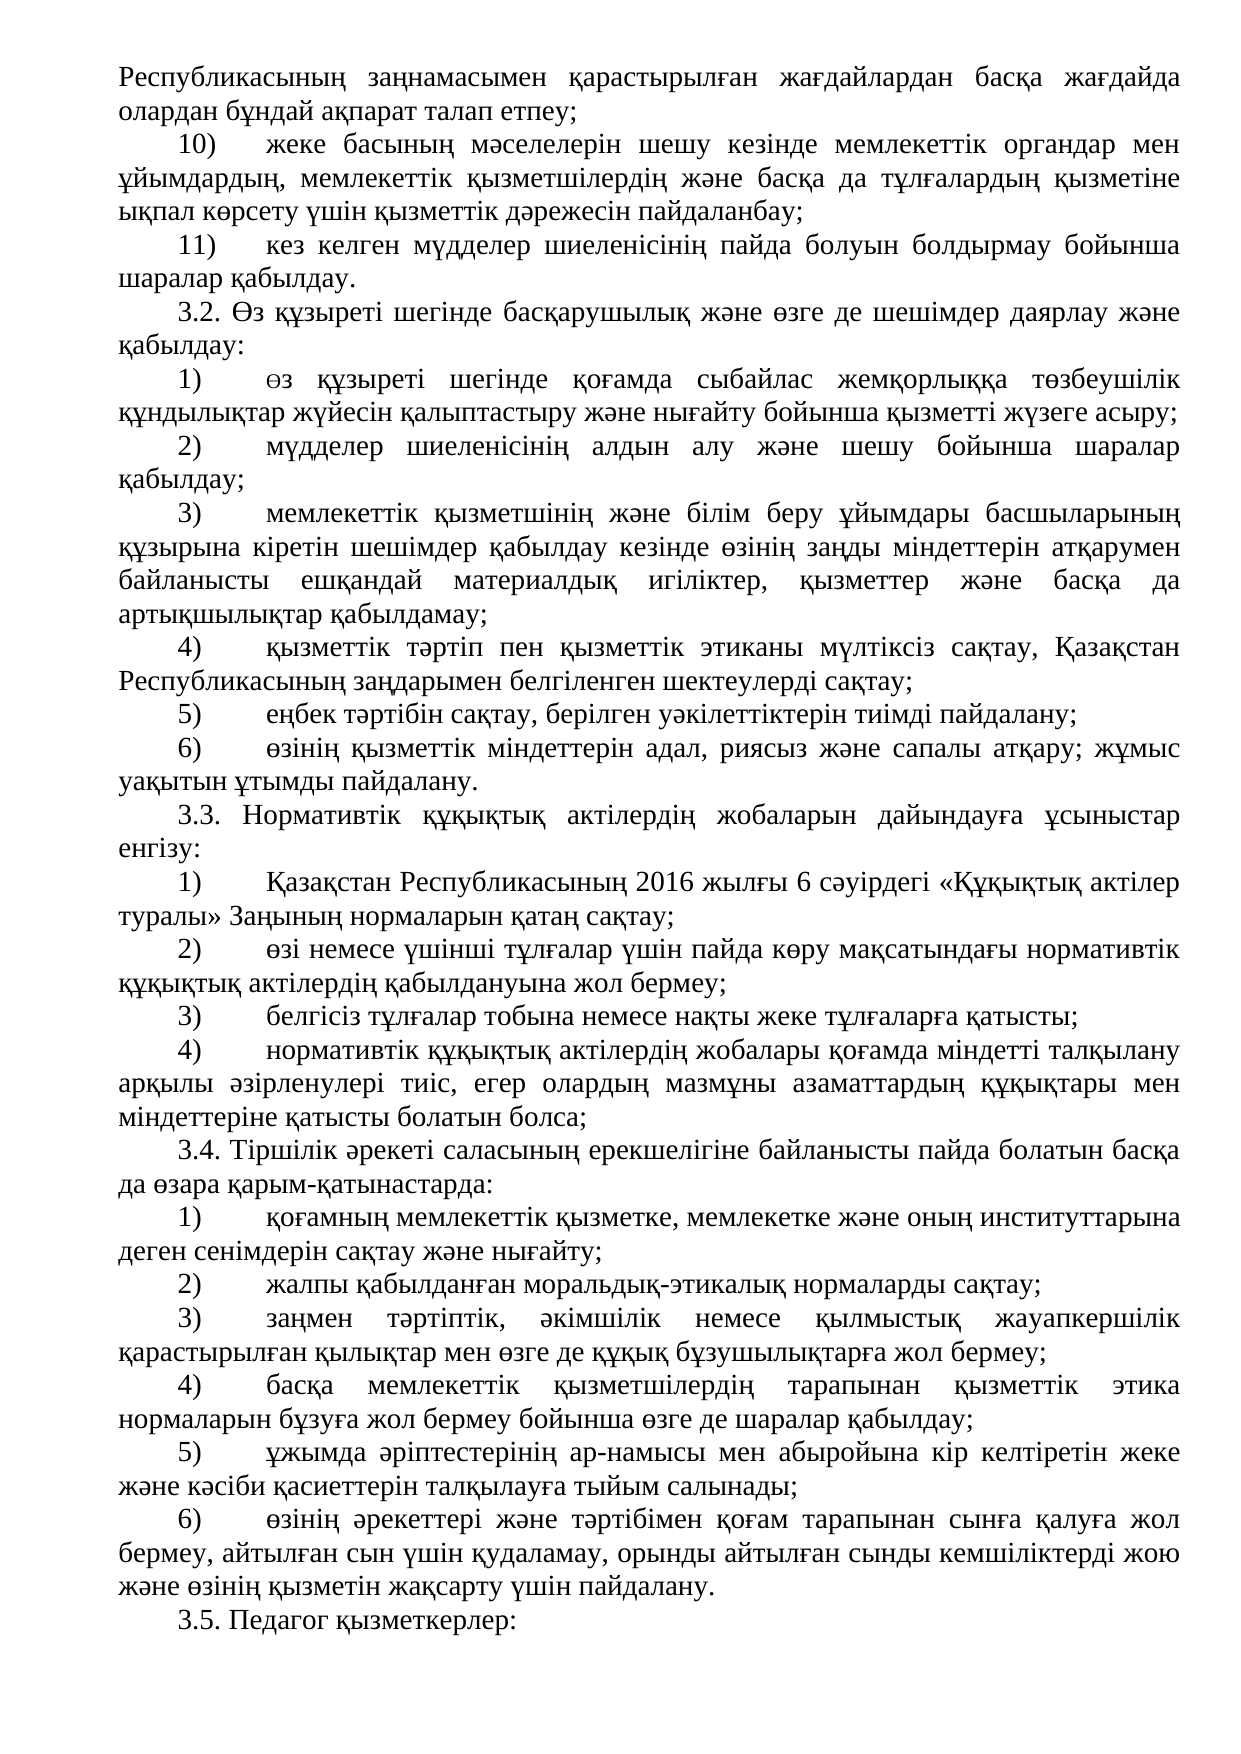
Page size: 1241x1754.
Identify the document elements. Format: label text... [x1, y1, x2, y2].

list мүдделер шиеленісінің алдын алу және шешу бойынша шаралар қабылдау; [118, 428, 1181, 495]
list өзінің әрекеттері және тәртібімен қоғам тарапынан сынға қалуға жол бермеу, айтылған сын үшін қудаламау, орынды айтылған сынды кемшіліктерді жою және өзінің қызметін жақсарту үшін пайдалану. [118, 1501, 1181, 1602]
list белгісіз тұлғалар тобына немесе нақты жеке тұлғаларға қатысты; [118, 998, 1181, 1032]
list мемлекеттік қызметшінің және білім беру ұйымдары басшыларының құзырына кіретін шешімдер қабылдау кезінде өзінің заңды міндеттерін атқарумен байланысты ешқандай материалдық игіліктер, қызметтер және басқа да артықшылықтар қабылдамау; [118, 495, 1181, 629]
list жалпы қабылданған моральдық-этикалық нормаларды сақтау; [118, 1267, 1181, 1300]
text 3.2. Өз құзыреті шегінде басқарушылық және өзге де шешімдер даярлау және қабылдау: [118, 294, 1181, 361]
text 3.5. Педагог қызметкерлер: [118, 1602, 1181, 1636]
list кез келген мүдделер шиеленісінің пайда болуын болдырмау бойынша шаралар қабылдау. [118, 227, 1181, 294]
list өзінің қызметтік міндеттерін адал, риясыз және сапалы атқару; жұмыс уақытын ұтымды пайдалану. [118, 730, 1181, 797]
list еңбек тәртібін сақтау, берілген уәкілеттіктерін тиімді пайдалану; [118, 696, 1181, 730]
text 3.4. Тіршілік әрекеті саласының ерекшелігіне байланысты пайда болатын басқа да өзара қарым-қатынастарда: [118, 1132, 1181, 1199]
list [118, 59, 1181, 126]
list ұжымда әріптестерінің ар-намысы мен абыройына кір келтіретін жеке және кәсіби қасиеттерін талқылауға тыйым салынады; [118, 1434, 1181, 1501]
list басқа мемлекеттік қызметшілердің тарапынан қызметтік этика нормаларын бұзуға жол бермеу бойынша өзге де шаралар қабылдау; [118, 1367, 1181, 1434]
text 3.3. Нормативтік құқықтық актілердің жобаларын дайындауға ұсыныстар енгізу: [118, 797, 1181, 864]
list өзі немесе үшінші тұлғалар үшін пайда көру мақсатындағы нормативтік құқықтық актілердің қабылдануына жол бермеу; [118, 931, 1181, 998]
list нормативтік құқықтық актілердің жобалары қоғамда міндетті талқылану арқылы әзірленулері тиіс, егер олардың мазмұны азаматтардың құқықтары мен міндеттеріне қатысты болатын болса; [118, 1032, 1181, 1132]
list қоғамның мемлекеттік қызметке, мемлекетке және оның институттарына деген сенімдерін сақтау және нығайту; [118, 1199, 1181, 1267]
list заңмен тәртіптік, әкімшілік немесе қылмыстық жауапкершілік қарастырылған қылықтар мен өзге де құқық бұзушылықтарға жол бермеу; [118, 1300, 1181, 1367]
list жеке басының мәселелерін шешу кезінде мемлекеттік органдар мен ұйымдардың, мемлекеттік қызметшілердің және басқа да тұлғалардың қызметіне ықпал көрсету үшін қызметтік дәрежесін пайдаланбау; [118, 126, 1181, 227]
list Өз құзыреті шегінде қоғамда сыбайлас жемқорлыққа төзбеушілік құндылықтар жүйесін қалыптастыру және нығайту бойынша қызметті жүзеге асыру; [118, 361, 1181, 428]
list қызметтік тәртіп пен қызметтік этиканы мүлтіксіз сақтау, Қазақстан Республикасының заңдарымен белгіленген шектеулерді сақтау; [118, 629, 1181, 696]
list Қазақстан Республикасының 2016 жылғы 6 сәуірдегі «Құқықтық актілер туралы» Заңының нормаларын қатаң сақтау; [118, 864, 1181, 931]
